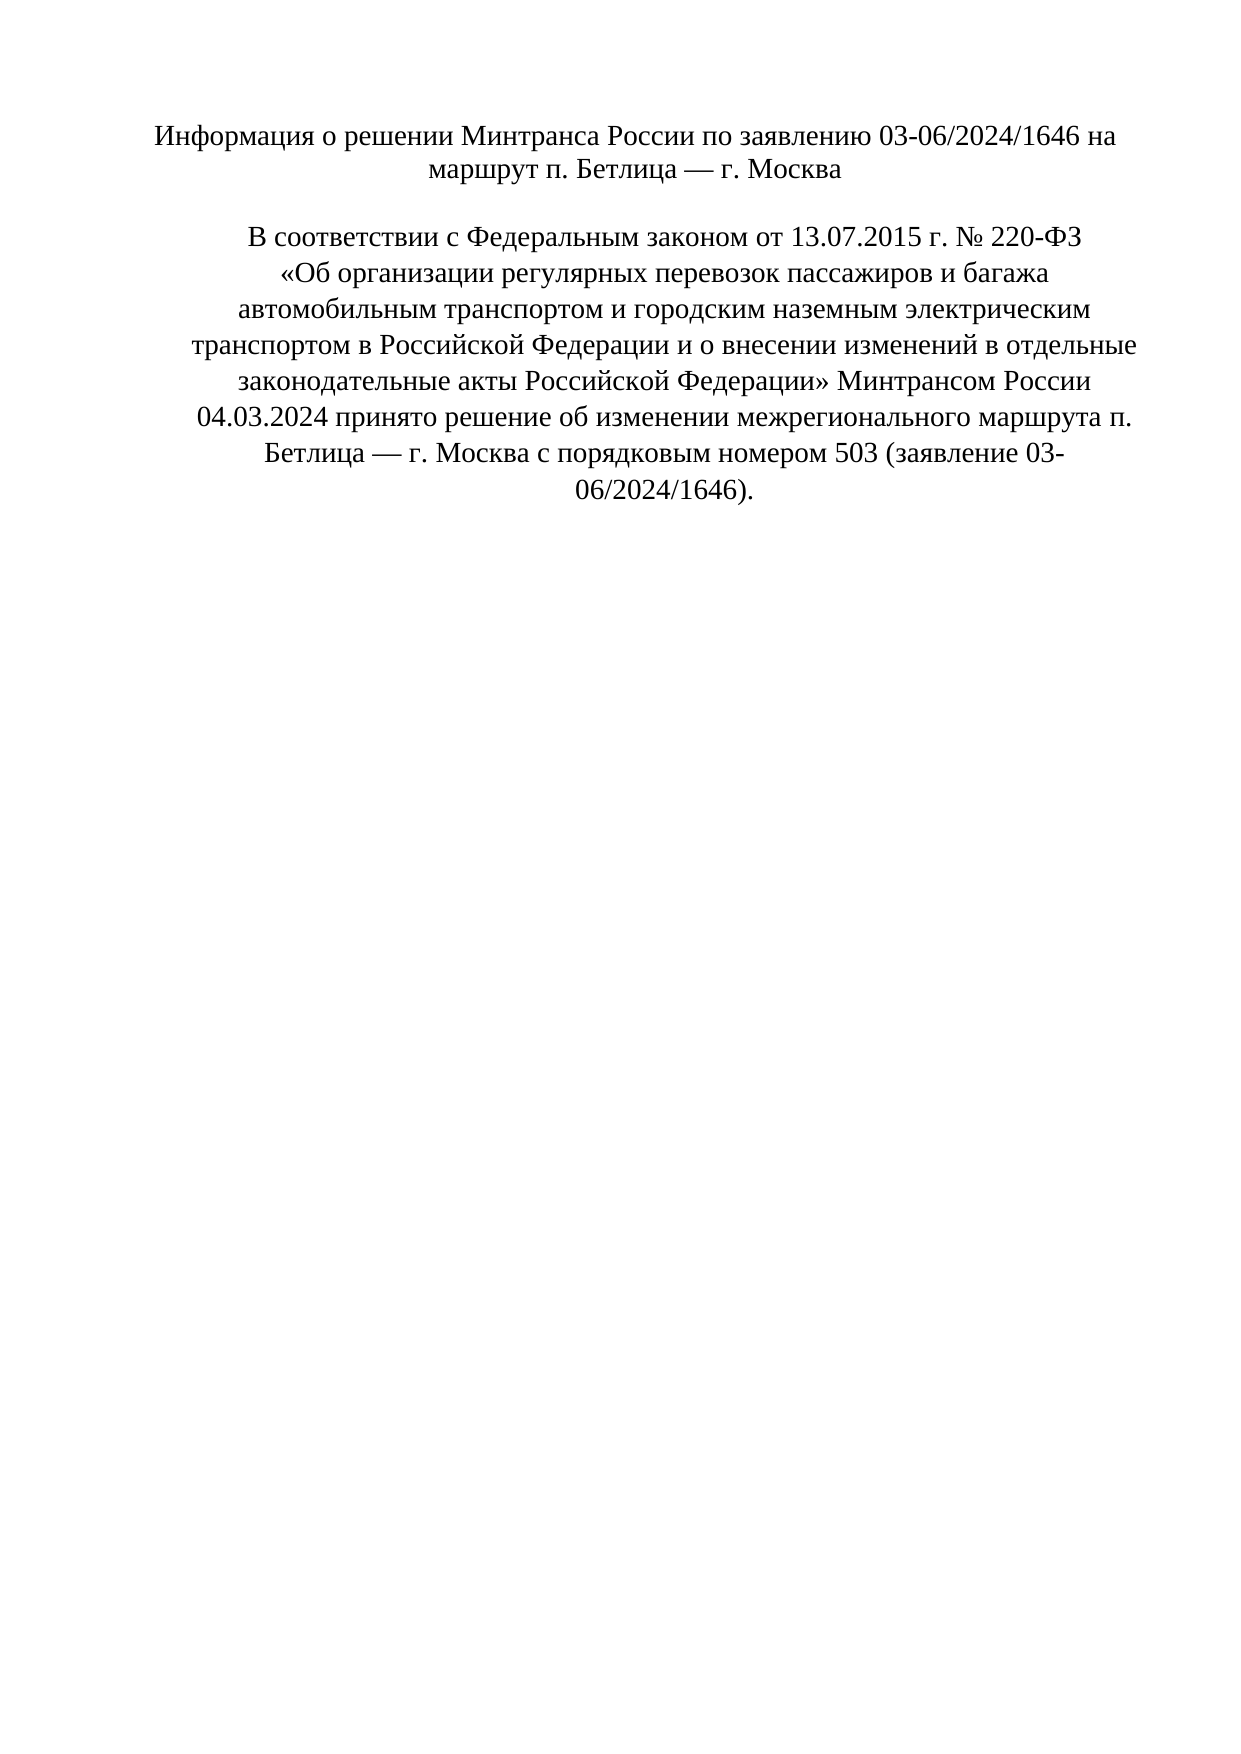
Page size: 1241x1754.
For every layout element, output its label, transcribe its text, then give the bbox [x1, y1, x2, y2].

text В соответствии с Федеральным законом от 13.07.2015 г. № 220-ФЗ «Об организации регулярных перевозок пассажиров и багажа автомобильным транспортом и городским наземным электрическим транспортом в Российской Федерации и о внесении изменений в отдельные законодательные акты Российской Федерации» Минтрансом России 04.03.2024 принято решение об изменении межрегионального маршрута п. Бетлица — г. Москва с порядковым номером 503 (заявление 03-06/2024/1646). [177, 219, 1152, 505]
text Информация о решении Минтранса России по заявлению 03-06/2024/1646 на маршрут п. Бетлица — г. Москва [118, 118, 1152, 185]
